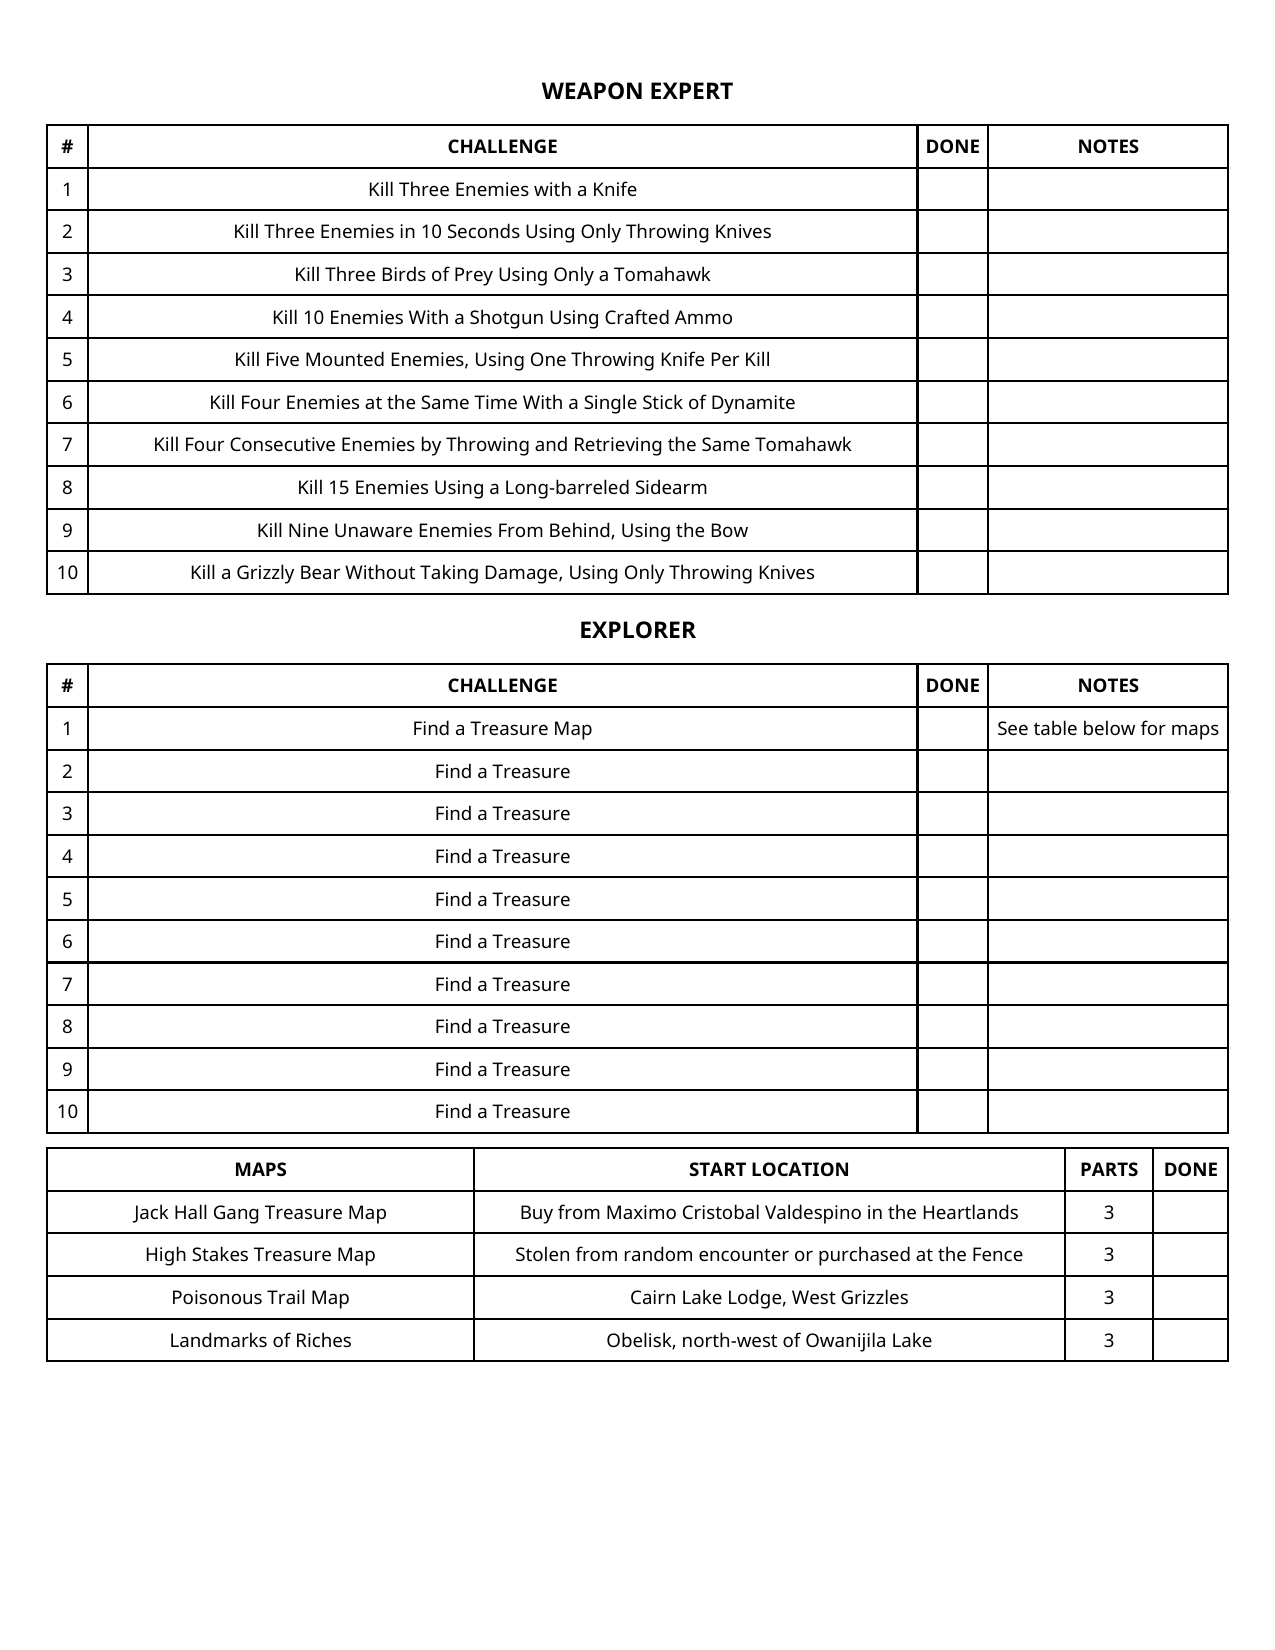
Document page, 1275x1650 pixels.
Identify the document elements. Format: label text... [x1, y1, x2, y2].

table_cell [919, 793, 987, 834]
table_cell 5 [48, 878, 87, 919]
table_cell Find a Treasure [89, 793, 916, 834]
table_cell [919, 708, 987, 748]
text WEAPON EXPERT [150, 75, 1125, 106]
table_cell Find a Treasure [89, 836, 916, 876]
table_cell High Stakes Treasure Map [48, 1234, 473, 1275]
table_header DONE [919, 126, 987, 167]
table_cell 4 [48, 836, 87, 876]
table_cell [989, 169, 1227, 209]
table_header # [48, 126, 87, 167]
table_cell 6 [48, 382, 87, 422]
table_cell 3 [1066, 1192, 1152, 1232]
table_cell 3 [1066, 1277, 1152, 1317]
table_header CHALLENGE [89, 126, 916, 167]
table_cell Kill Nine Unaware Enemies From Behind, Using the Bow [89, 510, 916, 550]
table_cell [989, 793, 1227, 834]
table_cell [989, 254, 1227, 294]
table_cell [919, 1006, 987, 1047]
table_cell Find a Treasure Map [89, 708, 916, 748]
table_cell Kill 10 Enemies With a Shotgun Using Crafted Ammo [89, 296, 916, 337]
table_cell 4 [48, 296, 87, 337]
table_cell Kill a Grizzly Bear Without Taking Damage, Using Only Throwing Knives [89, 552, 916, 593]
table_cell 3 [1066, 1234, 1152, 1275]
table_cell Obelisk, north-west of Owanijila Lake [475, 1320, 1064, 1360]
table_cell [1154, 1192, 1227, 1232]
table_cell [919, 382, 987, 422]
table_header # [48, 665, 87, 706]
table_cell 1 [48, 708, 87, 748]
table_cell [919, 552, 987, 593]
table_cell [919, 1049, 987, 1089]
table_cell [919, 878, 987, 919]
table_cell 2 [48, 751, 87, 791]
table_cell Kill Three Enemies with a Knife [89, 169, 916, 209]
table_cell [919, 964, 987, 1004]
table_cell 7 [48, 964, 87, 1004]
table_cell [1154, 1320, 1227, 1360]
table_cell [989, 836, 1227, 876]
table_cell [989, 382, 1227, 422]
table_cell Find a Treasure [89, 1049, 916, 1089]
table_cell [1154, 1234, 1227, 1275]
table_cell [989, 1006, 1227, 1047]
table_cell Find a Treasure [89, 964, 916, 1004]
table_cell [989, 878, 1227, 919]
table_cell [919, 510, 987, 550]
text EXPLORER [150, 614, 1125, 646]
table_cell [919, 424, 987, 465]
table_cell Kill Four Enemies at the Same Time With a Single Stick of Dynamite [89, 382, 916, 422]
table_cell [989, 339, 1227, 379]
table_cell [989, 424, 1227, 465]
table_cell Kill Four Consecutive Enemies by Throwing and Retrieving the Same Tomahawk [89, 424, 916, 465]
table_header DONE [1154, 1149, 1227, 1189]
table_cell Find a Treasure [89, 921, 916, 961]
table_cell See table below for maps [989, 708, 1227, 748]
table_cell [919, 254, 987, 294]
table_cell [919, 467, 987, 507]
table_cell Kill 15 Enemies Using a Long-barreled Sidearm [89, 467, 916, 507]
table_cell 10 [48, 1091, 87, 1132]
table_cell [919, 836, 987, 876]
table_cell Cairn Lake Lodge, West Grizzles [475, 1277, 1064, 1317]
table_cell 9 [48, 1049, 87, 1089]
table_cell 8 [48, 467, 87, 507]
table_cell [989, 510, 1227, 550]
table_cell [989, 1091, 1227, 1132]
table_header START LOCATION [475, 1149, 1064, 1189]
table_cell 9 [48, 510, 87, 550]
table_cell 3 [48, 793, 87, 834]
table_header DONE [919, 665, 987, 706]
table_cell [919, 169, 987, 209]
table_cell Stolen from random encounter or purchased at the Fence [475, 1234, 1064, 1275]
table_cell Find a Treasure [89, 1006, 916, 1047]
table_cell [989, 211, 1227, 252]
table_cell Find a Treasure [89, 878, 916, 919]
table_cell [989, 921, 1227, 961]
table_header MAPS [48, 1149, 473, 1189]
table_cell 6 [48, 921, 87, 961]
table_cell [919, 751, 987, 791]
table_header CHALLENGE [89, 665, 916, 706]
table_cell Jack Hall Gang Treasure Map [48, 1192, 473, 1232]
table_cell [989, 552, 1227, 593]
table_cell [989, 296, 1227, 337]
table_cell [919, 211, 987, 252]
table_cell 2 [48, 211, 87, 252]
table_cell 10 [48, 552, 87, 593]
table_cell 3 [1066, 1320, 1152, 1360]
table_cell 7 [48, 424, 87, 465]
table_cell [919, 921, 987, 961]
table_header NOTES [989, 665, 1227, 706]
table_cell [919, 339, 987, 379]
table_cell 3 [48, 254, 87, 294]
table_cell Landmarks of Riches [48, 1320, 473, 1360]
table_cell [989, 751, 1227, 791]
table_cell Poisonous Trail Map [48, 1277, 473, 1317]
table_cell [919, 1091, 987, 1132]
table_cell [989, 964, 1227, 1004]
table_cell Find a Treasure [89, 1091, 916, 1132]
table_cell 8 [48, 1006, 87, 1047]
table_cell [919, 296, 987, 337]
table_cell 5 [48, 339, 87, 379]
table_header NOTES [989, 126, 1227, 167]
table_cell Buy from Maximo Cristobal Valdespino in the Heartlands [475, 1192, 1064, 1232]
table_cell Kill Three Birds of Prey Using Only a Tomahawk [89, 254, 916, 294]
table_cell [989, 467, 1227, 507]
table_cell [1154, 1277, 1227, 1317]
table_cell [989, 1049, 1227, 1089]
table_header PARTS [1066, 1149, 1152, 1189]
table_cell Find a Treasure [89, 751, 916, 791]
table_cell 1 [48, 169, 87, 209]
table_cell Kill Three Enemies in 10 Seconds Using Only Throwing Knives [89, 211, 916, 252]
table_cell Kill Five Mounted Enemies, Using One Throwing Knife Per Kill [89, 339, 916, 379]
